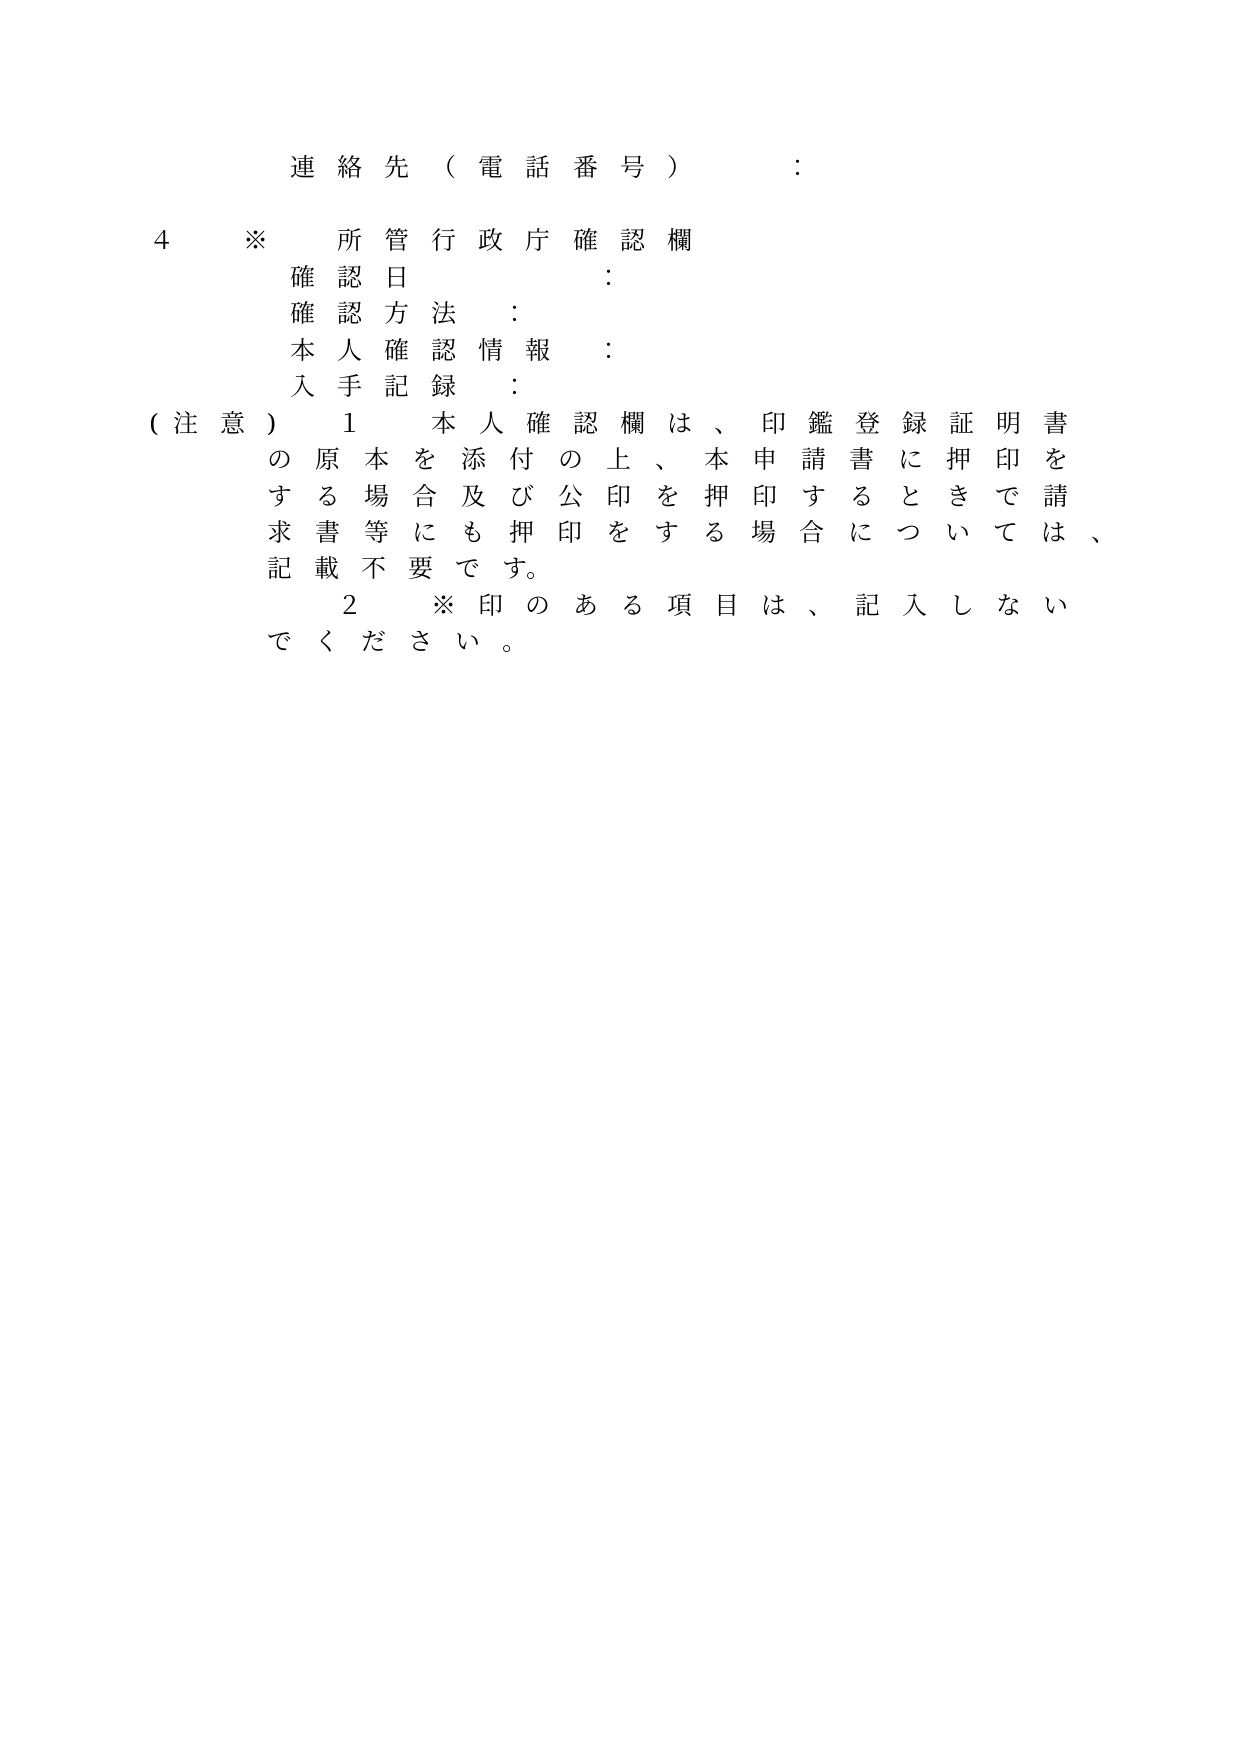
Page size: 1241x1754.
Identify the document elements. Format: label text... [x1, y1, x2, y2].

text ２ ※印のある項目は、記入しないでください。 [149, 585, 1091, 658]
text 確認方法 ： [149, 294, 1091, 330]
text 確認日 ： [149, 257, 1091, 294]
text 入手記録 ： [149, 367, 1091, 403]
text ４ ※ 所管行政庁確認欄 [149, 221, 1091, 257]
text 本人確認情報 ： [149, 330, 1091, 367]
text 連絡先（電話番号） ： [149, 148, 1091, 184]
text (注意) １ 本人確認欄は、印鑑登録証明書の原本を添付の上、本申請書に押印をする場合及び公印を押印するときで請求書等にも押印をする場合については、記載不要です。 [149, 403, 1091, 585]
